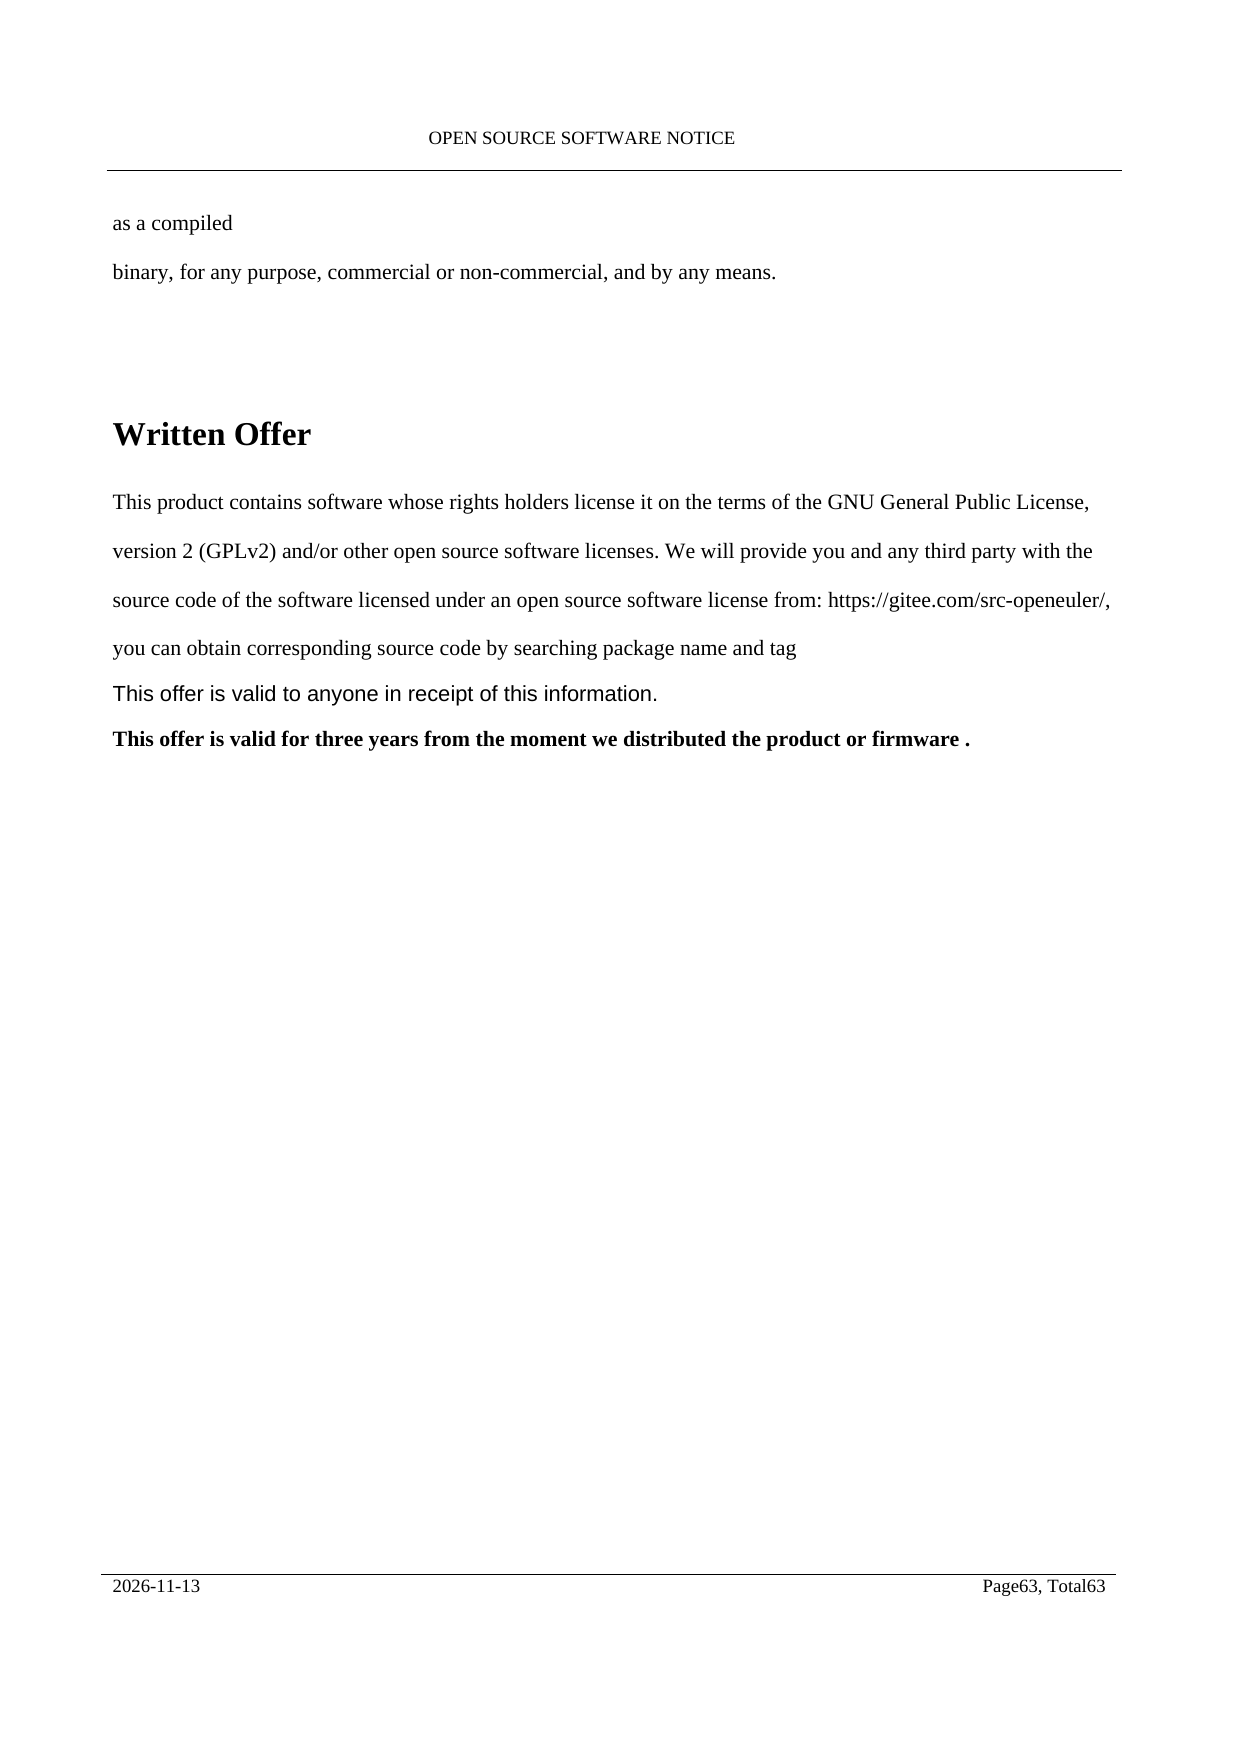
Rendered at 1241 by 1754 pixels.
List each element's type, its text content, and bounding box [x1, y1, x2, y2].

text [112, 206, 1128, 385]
text This offer is valid for three years from the moment we distributed the product or firmware . [112, 722, 1128, 754]
text Written Offer [112, 401, 1128, 466]
text This offer is valid to anyone in receipt of this information. [112, 677, 1128, 709]
text This product contains software whose rights holders license it on the terms of the GNU General Public License, version 2 (GPLv2) and/or other open source software licenses. We will provide you and any third party with the source code of the software licensed under an open source software license from: https://gitee.com/src-openeuler/, you can obtain corresponding source code by searching package name and tag [112, 486, 1128, 664]
